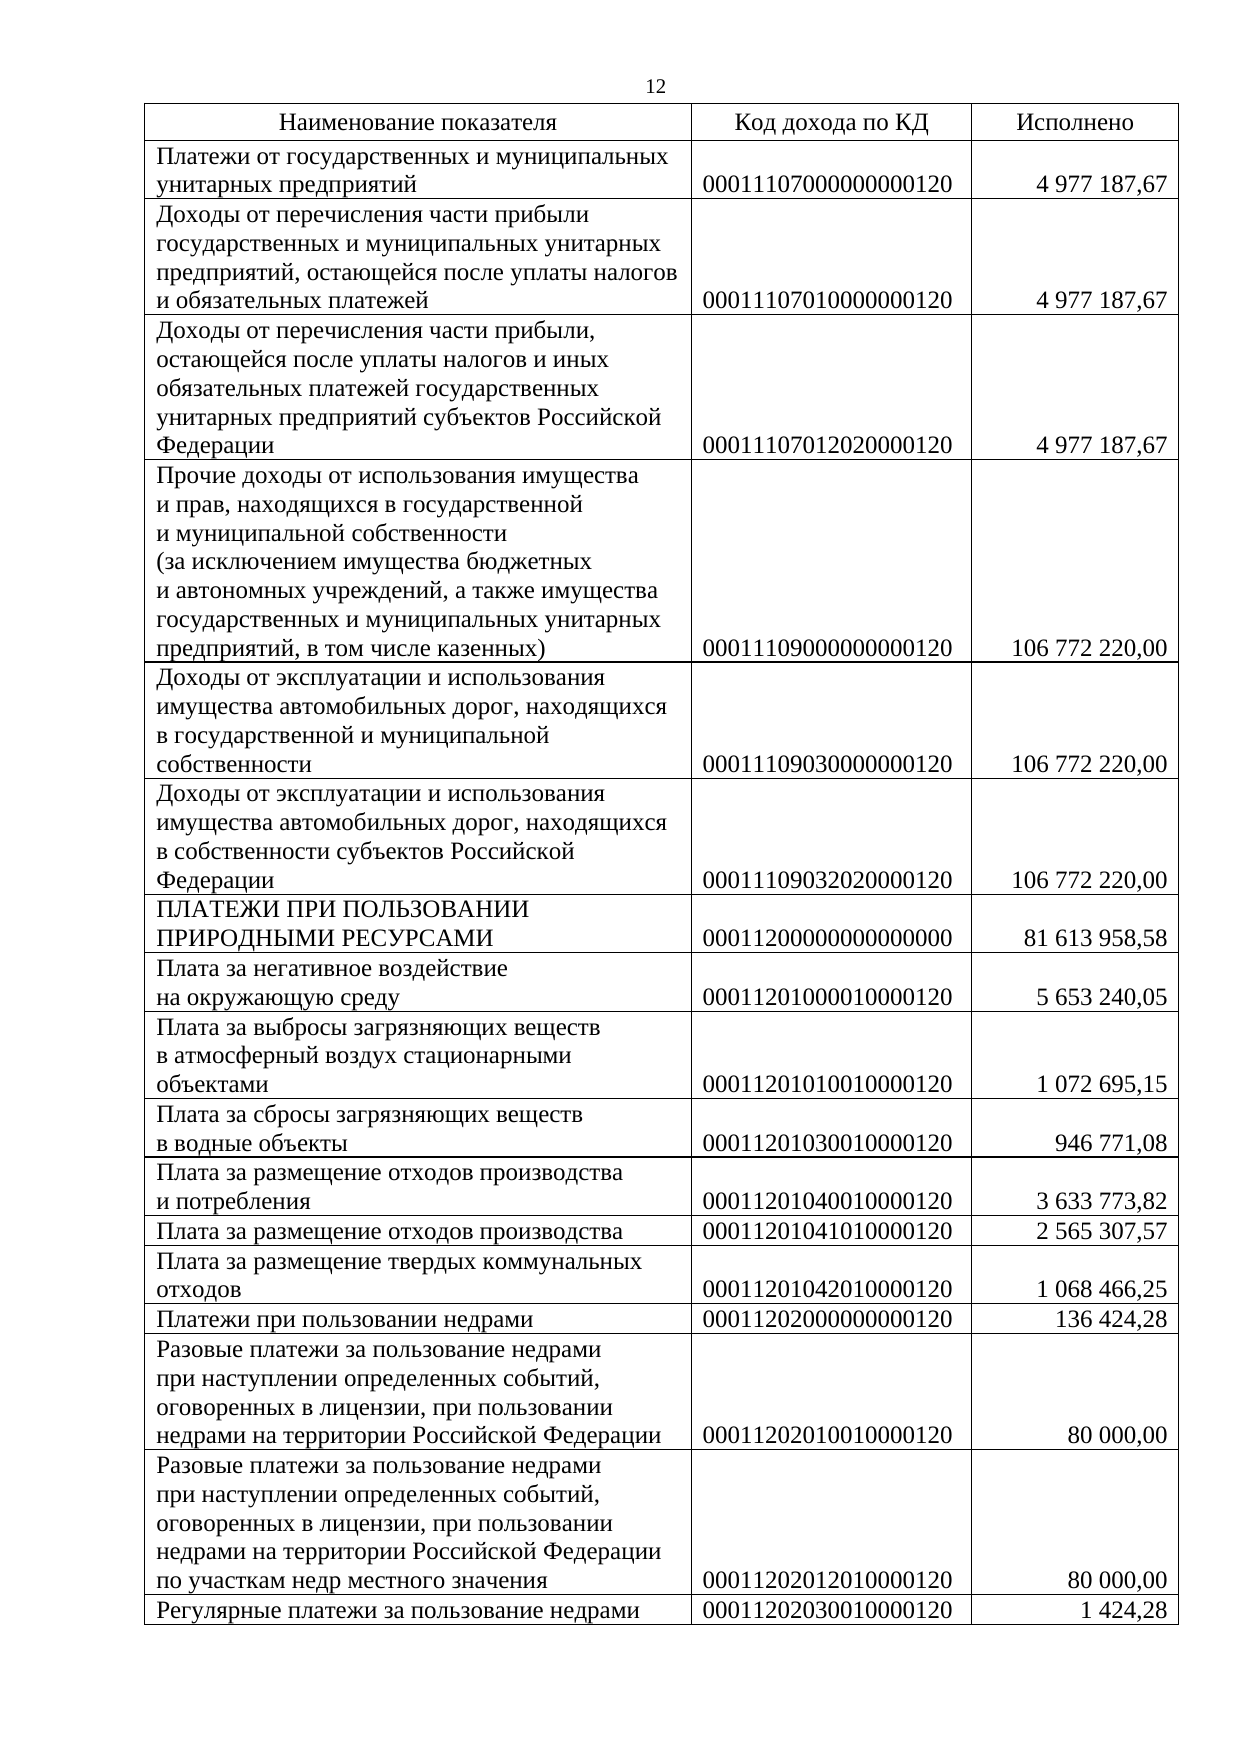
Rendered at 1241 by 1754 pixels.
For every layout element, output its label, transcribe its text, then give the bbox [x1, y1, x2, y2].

table_cell 00011201000010000120 [692, 953, 971, 1011]
table_cell 00011107000000000120 [692, 141, 971, 198]
table_cell 3 633 773,82 [972, 1158, 1178, 1215]
table_cell 2 565 307,57 [972, 1216, 1178, 1245]
table_header Исполнено [972, 104, 1178, 140]
table_cell 00011109032020000120 [692, 779, 971, 893]
table_cell 136 424,28 [972, 1304, 1178, 1333]
table_cell Плата за сбросы загрязняющих веществ в водные объекты [145, 1099, 691, 1156]
table_header Код дохода по КД [692, 104, 971, 140]
table_cell 1 068 466,25 [972, 1246, 1178, 1303]
table_cell 00011107010000000120 [692, 199, 971, 314]
table_cell 106 772 220,00 [972, 460, 1178, 661]
table_cell Доходы от перечисления части прибыли государственных и муниципальных унитарных предприятий, остающейся после уплаты налогов и обязательных платежей [145, 199, 691, 314]
table_cell 946 771,08 [972, 1099, 1178, 1156]
table_cell 00011201010010000120 [692, 1012, 971, 1098]
table_cell 5 653 240,05 [972, 953, 1178, 1011]
table_cell 4 977 187,67 [972, 141, 1178, 198]
table_cell 00011201030010000120 [692, 1099, 971, 1156]
table_cell Плата за выбросы загрязняющих веществ в атмосферный воздух стационарными объектами [145, 1012, 691, 1098]
table_cell 00011107012020000120 [692, 315, 971, 459]
table_cell 00011202010010000120 [692, 1334, 971, 1449]
table_cell Плата за негативное воздействие на окружающую среду [145, 953, 691, 1011]
table_header Наименование показателя [145, 104, 691, 140]
table_cell 4 977 187,67 [972, 315, 1178, 459]
table_cell 1 424,28 [972, 1595, 1178, 1624]
table_cell Плата за размещение твердых коммунальных отходов [145, 1246, 691, 1303]
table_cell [145, 1595, 691, 1624]
table_cell 80 000,00 [972, 1334, 1178, 1449]
table_cell 00011202000000000120 [692, 1304, 971, 1333]
table_cell 00011109000000000120 [692, 460, 971, 661]
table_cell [692, 1595, 971, 1624]
table_cell Платежи при пользовании недрами [145, 1304, 691, 1333]
table_cell 00011109030000000120 [692, 663, 971, 777]
table_cell Доходы от эксплуатации и использования имущества автомобильных дорог, находящихся в собственности субъектов Российской Федерации [145, 779, 691, 893]
table_cell Разовые платежи за пользование недрами при наступлении определенных событий, оговоренных в лицензии, при пользовании недрами на территории Российской Федерации по участкам недр местного значения [145, 1450, 691, 1594]
table_cell 00011201040010000120 [692, 1158, 971, 1215]
table_cell Доходы от эксплуатации и использования имущества автомобильных дорог, находящихся в государственной и муниципальной собственности [145, 663, 691, 777]
table_cell Прочие доходы от использования имущества и прав, находящихся в государственной и муниципальной собственности (за исключением имущества бюджетных и автономных учреждений, а также имущества государственных и муниципальных унитарных предприятий, в том числе казенных) [145, 460, 691, 661]
table_cell 00011202012010000120 [692, 1450, 971, 1594]
table_cell Разовые платежи за пользование недрами при наступлении определенных событий, оговоренных в лицензии, при пользовании недрами на территории Российской Федерации [145, 1334, 691, 1449]
table_cell Платежи от государственных и муниципальных унитарных предприятий [145, 141, 691, 198]
table_cell 00011200000000000000 [692, 895, 971, 952]
table_cell Плата за размещение отходов производства [145, 1216, 691, 1245]
table_cell ПЛАТЕЖИ ПРИ ПОЛЬЗОВАНИИ ПРИРОДНЫМИ РЕСУРСАМИ [145, 895, 691, 952]
table_cell 106 772 220,00 [972, 663, 1178, 777]
table_cell 106 772 220,00 [972, 779, 1178, 893]
table_cell 80 000,00 [972, 1450, 1178, 1594]
table_cell 4 977 187,67 [972, 199, 1178, 314]
table_cell 1 072 695,15 [972, 1012, 1178, 1098]
table_cell Доходы от перечисления части прибыли, остающейся после уплаты налогов и иных обязательных платежей государственных унитарных предприятий субъектов Российской Федерации [145, 315, 691, 459]
table_cell 81 613 958,58 [972, 895, 1178, 952]
table_cell Плата за размещение отходов производства и потребления [145, 1158, 691, 1215]
table_cell 00011201042010000120 [692, 1246, 971, 1303]
table_cell 00011201041010000120 [692, 1216, 971, 1245]
